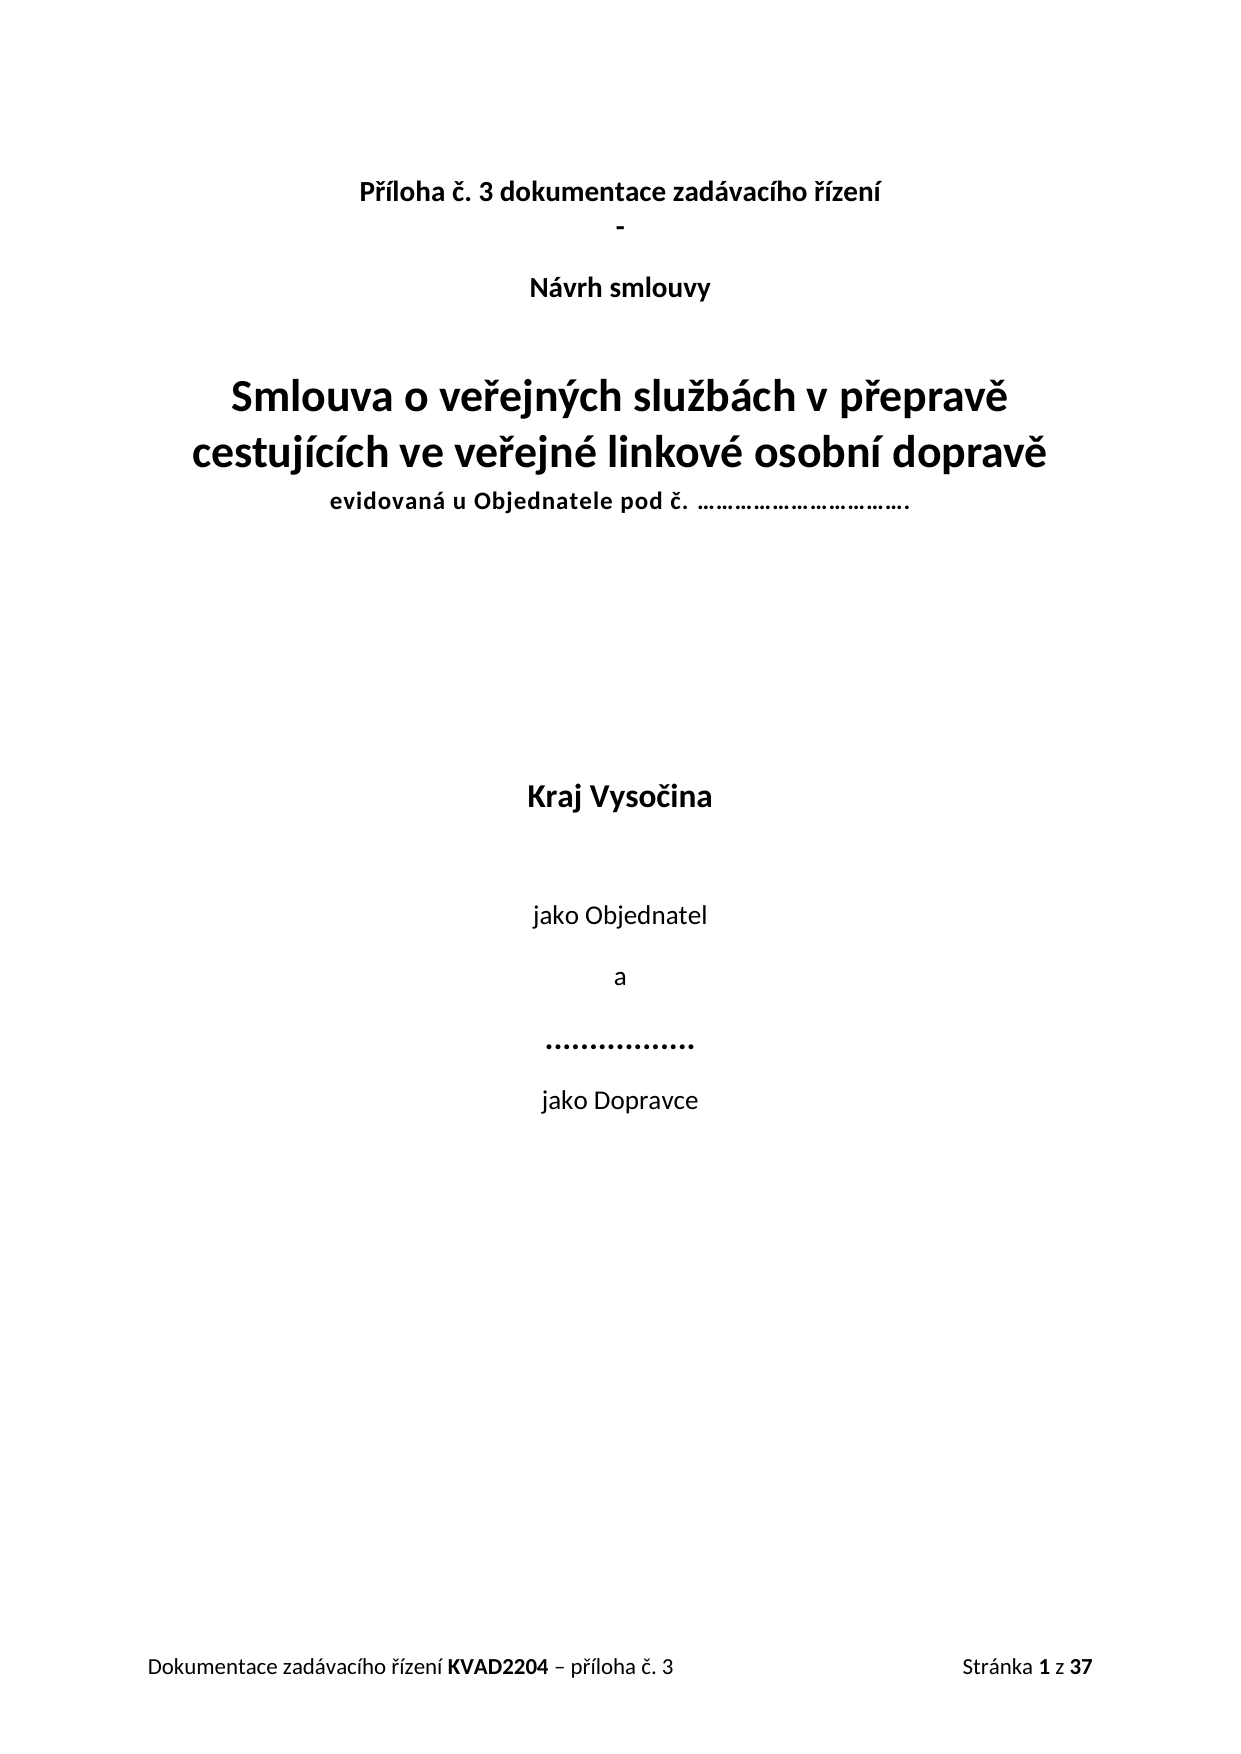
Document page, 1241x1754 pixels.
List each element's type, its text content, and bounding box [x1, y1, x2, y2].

text ................. [148, 1017, 1093, 1058]
text Kraj Vysočina [148, 774, 1093, 815]
text - [148, 208, 1093, 244]
text jako Dopravce [148, 1083, 1093, 1116]
text Návrh smlouvy [148, 269, 1093, 304]
text jako Objednatel [148, 898, 1093, 931]
title Smlouva o veřejných službách v přepravě cestujících ve veřejné linkové osobní dopravě [148, 367, 1093, 479]
text a [148, 959, 1093, 992]
text evidovaná u Objednatele pod č. ……………………………. [148, 485, 1093, 516]
text Příloha č. 3 dokumentace zadávacího řízení [148, 173, 1093, 208]
